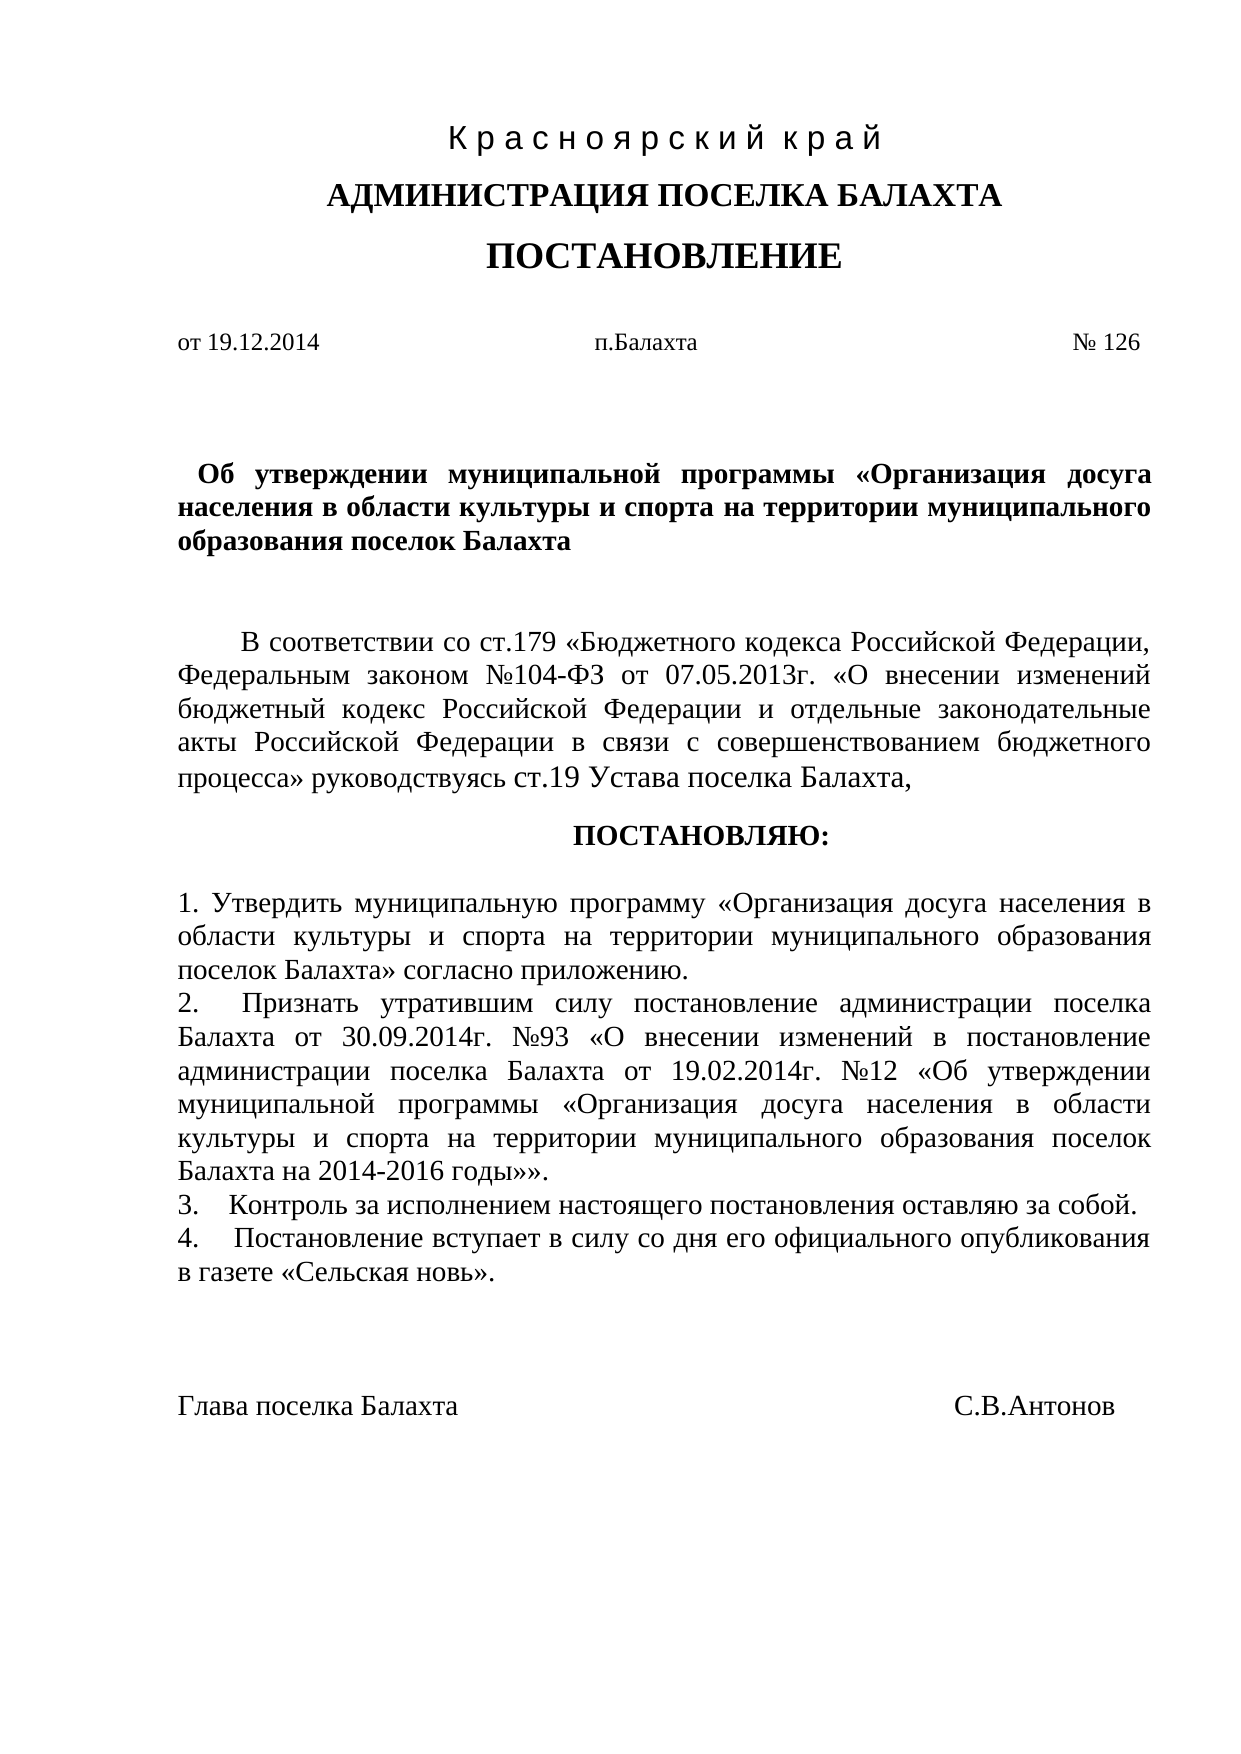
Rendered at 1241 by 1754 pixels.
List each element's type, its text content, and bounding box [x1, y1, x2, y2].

text АДМИНИСТРАЦИЯ ПОСЕЛКА БАЛАХТА [177, 176, 1152, 214]
text 4. Постановление вступает в силу со дня его официального опубликования в газете «Сельская новь». [177, 1220, 1152, 1287]
text К р а с н о я р с к и й к р а й [177, 118, 1152, 157]
text 3. Контроль за исполнением настоящего постановления оставляю за собой. [177, 1187, 1152, 1220]
title В соответствии со ст.179 «Бюджетного кодекса Российской Федерации, Федеральным законом №104-ФЗ от 07.05.2013г. «О внесении изменений бюджетный кодекс Российской Федерации и отдельные законодательные акты Российской Федерации в связи с совершенствованием бюджетного процесса» руководствуясь ст.19 Устава поселка Балахта, [177, 624, 1152, 794]
title 1. Утвердить муниципальную программу «Организация досуга населения в области культуры и спорта на территории муниципального образования поселок Балахта» согласно приложению. [177, 885, 1152, 986]
text ПОСТАНОВЛЯЮ: [177, 818, 1152, 851]
text от 19.12.2014 п.Балахта № 126 [177, 327, 1152, 355]
title Об утверждении муниципальной программы «Организация досуга населения в области культуры и спорта на территории муниципального образования поселок Балахта [177, 456, 1152, 557]
title 2. Признать утратившим силу постановление администрации поселка Балахта от 30.09.2014г. №93 «О внесении изменений в постановление администрации поселка Балахта от 19.02.2014г. №12 «Об утверждении муниципальной программы «Организация досуга населения в области культуры и спорта на территории муниципального образования поселок Балахта на 2014-2016 годы»». [177, 986, 1152, 1187]
text Глава поселка Балахта С.В.Антонов [177, 1388, 1152, 1422]
text ПОСТАНОВЛЕНИЕ [177, 233, 1152, 276]
